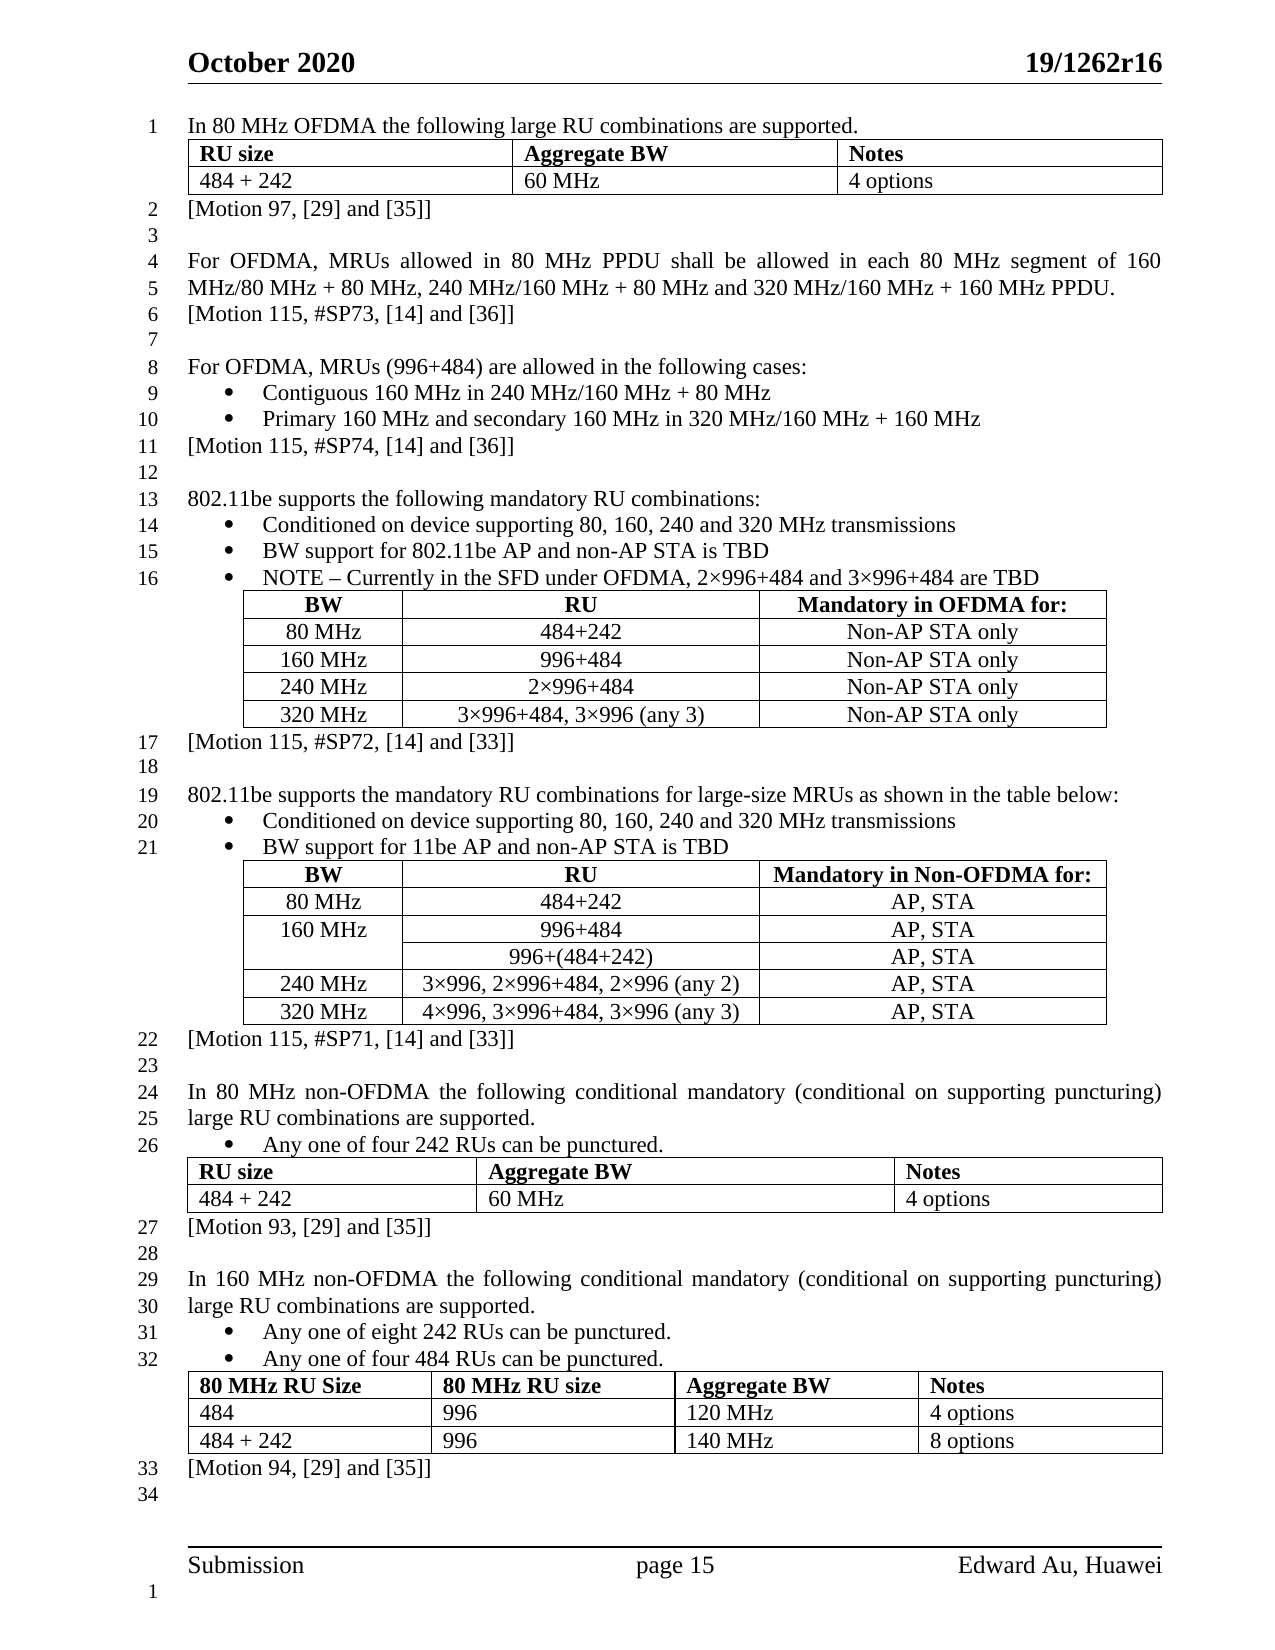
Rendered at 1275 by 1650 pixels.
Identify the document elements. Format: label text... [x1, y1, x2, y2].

table_header RU [403, 591, 759, 617]
table_cell 484 [189, 1399, 431, 1426]
table_cell 2×996+484 [403, 673, 759, 699]
table_cell 240 MHz [244, 970, 402, 997]
table_header Aggregate BW [477, 1158, 894, 1184]
text [Motion 115, #SP72, and ] [187, 728, 1162, 754]
table_cell 60 MHz [513, 167, 837, 194]
table_cell 4 options [838, 167, 1162, 194]
table_cell 160 MHz [244, 916, 402, 969]
list Any one of eight 242 RUs can be punctured. [225, 1318, 1162, 1344]
table_cell 140 MHz [676, 1427, 918, 1453]
table_header 80 MHz RU size [432, 1372, 674, 1398]
list Conditioned on device supporting 80, 160, 240 and 320 MHz transmissions [225, 511, 1162, 537]
table_cell 3×996, 2×996+484, 2×996 (any 2) [403, 970, 759, 997]
text For OFDMA, MRUs allowed in 80 MHz PPDU shall be allowed in each 80 MHz segment of 160 MHz/80 MHz + 80 MHz, 240 MHz/160 MHz + 80 MHz and 320 MHz/160 MHz + 160 MHz PPDU. [187, 247, 1162, 300]
table_cell AP, STA [760, 943, 1106, 969]
table_cell 8 options [919, 1427, 1162, 1453]
text [Motion 115, #SP71, and ] [187, 1025, 1162, 1052]
table_header RU size [189, 140, 512, 166]
list Conditioned on device supporting 80, 160, 240 and 320 MHz transmissions [225, 807, 1162, 833]
text [Motion 94, and ] [187, 1454, 1162, 1481]
table_cell AP, STA [760, 916, 1106, 942]
list Any one of four 242 RUs can be punctured. [225, 1131, 1162, 1157]
list NOTE – Currently in the SFD under OFDMA, 2×996+484 and 3×996+484 are TBD [225, 564, 1162, 590]
table_header Mandatory in Non-OFDMA for: [760, 861, 1106, 887]
table_header Notes [895, 1158, 1162, 1184]
table_cell 484+242 [403, 619, 759, 645]
text In 160 MHz non-OFDMA the following conditional mandatory (conditional on supporting puncturing) large RU combinations are supported. [187, 1266, 1162, 1318]
table_cell Non-AP STA only [760, 646, 1106, 672]
list BW support for 802.11be AP and non-AP STA is TBD [225, 537, 1162, 564]
list Primary 160 MHz and secondary 160 MHz in 320 MHz/160 MHz + 160 MHz [225, 406, 1162, 432]
table_cell 4 options [895, 1185, 1162, 1212]
table_cell 996+484 [403, 916, 759, 942]
table_cell 120 MHz [676, 1399, 918, 1426]
text For OFDMA, MRUs (996+484) are allowed in the following cases: [187, 353, 1162, 379]
table_header Notes [838, 140, 1162, 166]
table_cell AP, STA [760, 970, 1106, 997]
table_header Mandatory in OFDMA for: [760, 591, 1106, 617]
list [Motion 115, #SP73, and ] [187, 300, 1162, 326]
table_cell 80 MHz [244, 619, 402, 645]
table_cell 60 MHz [477, 1185, 894, 1212]
table_cell AP, STA [760, 888, 1106, 914]
text In 80 MHz non-OFDMA the following conditional mandatory (conditional on supporting puncturing) large RU combinations are supported. [187, 1078, 1162, 1131]
table_cell 996 [432, 1399, 674, 1426]
list Any one of four 484 RUs can be punctured. [225, 1344, 1162, 1371]
table_header Notes [919, 1372, 1162, 1398]
table_header BW [244, 861, 402, 887]
table_cell 4×996, 3×996+484, 3×996 (any 3) [403, 998, 759, 1024]
table_cell 996+484 [403, 646, 759, 672]
list [Motion 115, #SP74, and ] [187, 432, 1162, 458]
table_cell 3×996+484, 3×996 (any 3) [403, 701, 759, 727]
table_cell 484 + 242 [189, 1427, 431, 1453]
table_header BW [244, 591, 402, 617]
table_cell 484 + 242 [188, 1185, 476, 1212]
table_cell 996+(484+242) [403, 943, 759, 969]
table_cell 484+242 [403, 888, 759, 914]
table_cell Non-AP STA only [760, 701, 1106, 727]
table_header 80 MHz RU Size [189, 1372, 431, 1398]
table_cell AP, STA [760, 998, 1106, 1024]
table_header RU [403, 861, 759, 887]
text 802.11be supports the following mandatory RU combinations: [187, 484, 1162, 511]
text [Motion 97, and ] [187, 195, 1162, 221]
text In 80 MHz OFDMA the following large RU combinations are supported. [187, 112, 1162, 139]
table_cell 160 MHz [244, 646, 402, 672]
table_cell 240 MHz [244, 673, 402, 699]
table_cell Non-AP STA only [760, 673, 1106, 699]
table_header Aggregate BW [513, 140, 837, 166]
text 802.11be supports the mandatory RU combinations for large-size MRUs as shown in the table below: [187, 781, 1162, 807]
table_header Aggregate BW [676, 1372, 918, 1398]
table_cell 996 [432, 1427, 674, 1453]
table_cell Non-AP STA only [760, 619, 1106, 645]
table_cell 4 options [919, 1399, 1162, 1426]
table_cell 484 + 242 [189, 167, 512, 194]
list BW support for 11be AP and non-AP STA is TBD [225, 833, 1162, 860]
table_cell 80 MHz [244, 888, 402, 914]
table_cell 320 MHz [244, 998, 402, 1024]
list Contiguous 160 MHz in 240 MHz/160 MHz + 80 MHz [225, 379, 1162, 406]
table_cell 320 MHz [244, 701, 402, 727]
table_header RU size [188, 1158, 476, 1184]
text [Motion 93, and ] [187, 1213, 1162, 1239]
